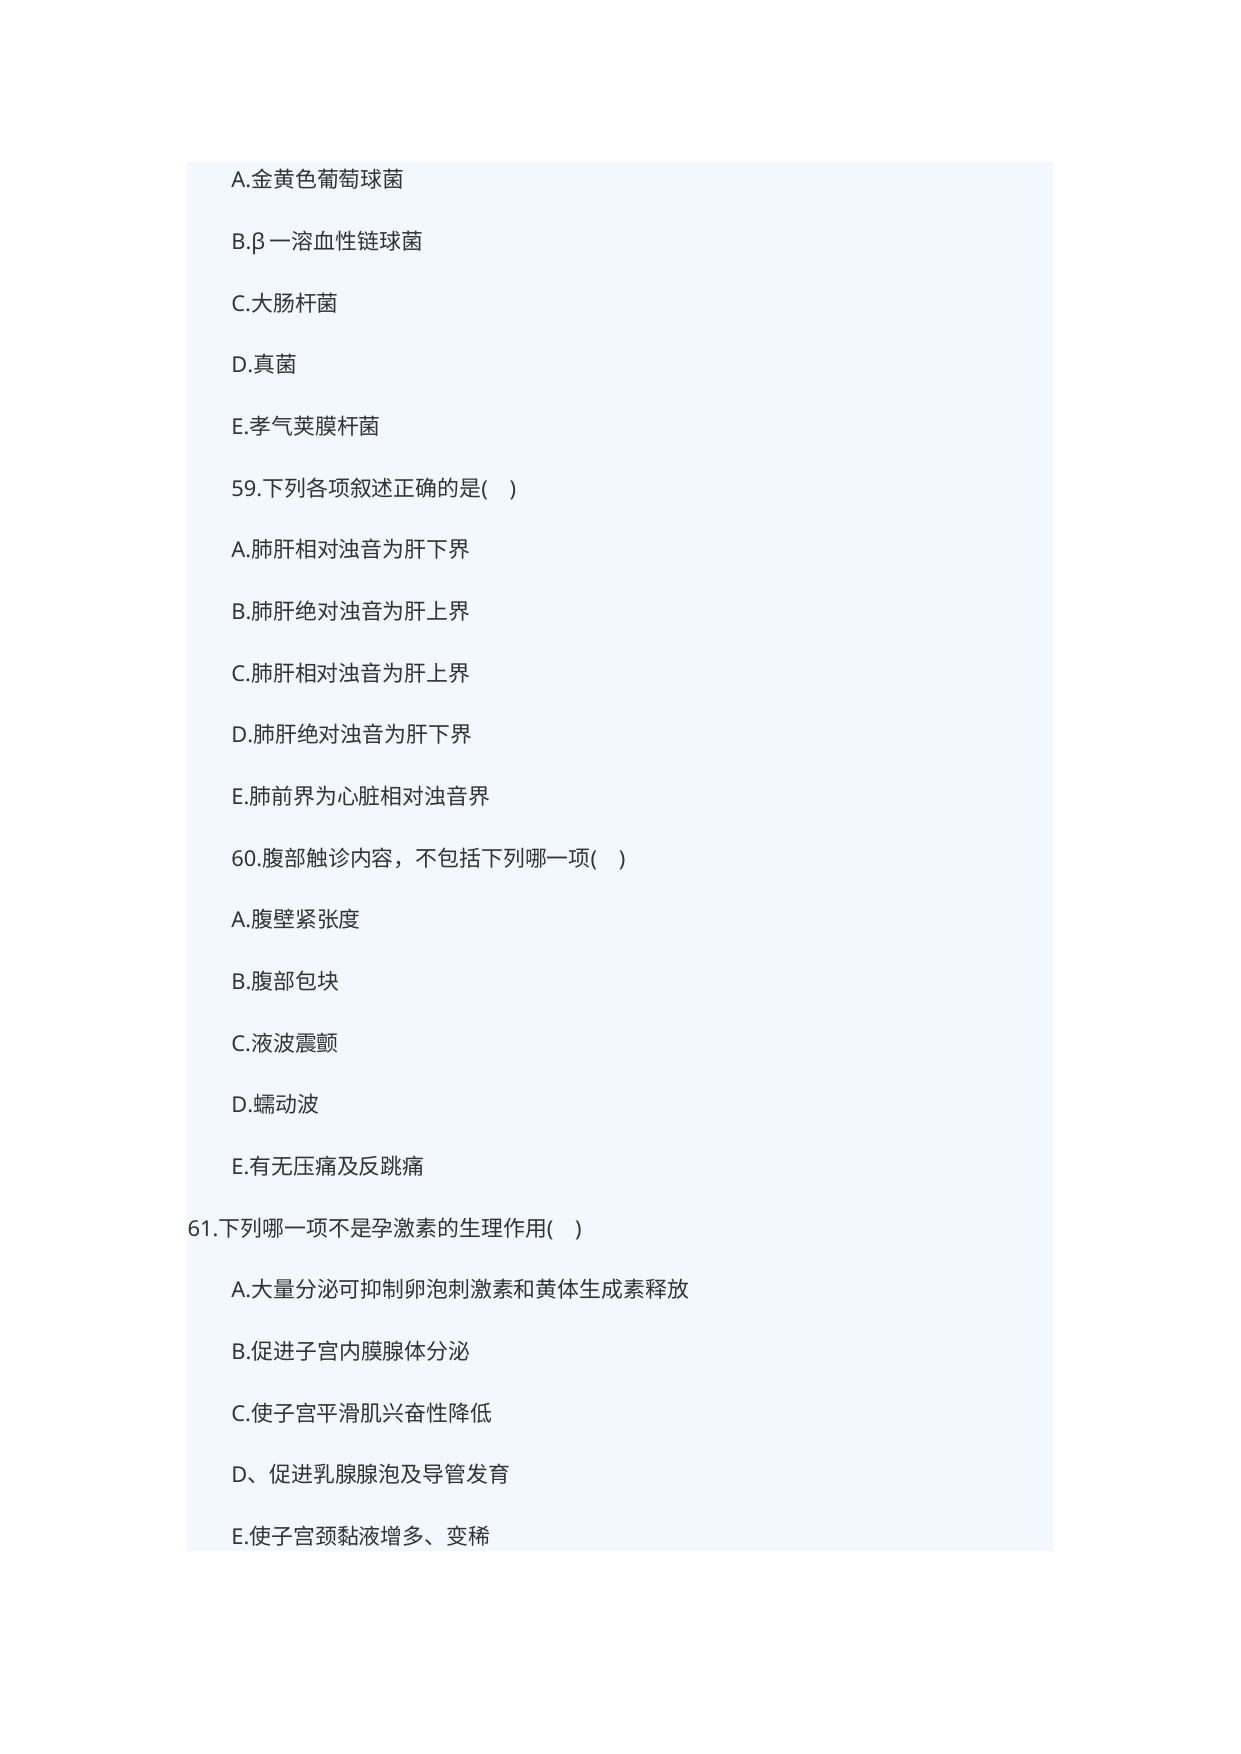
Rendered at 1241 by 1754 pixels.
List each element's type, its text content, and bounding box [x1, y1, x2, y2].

text 59.下列各项叙述正确的是( ) [187, 470, 1053, 503]
text D.蠕动波 [187, 1087, 1053, 1119]
text A.大量分泌可抑制卵泡刺激素和黄体生成素释放 [187, 1272, 1053, 1304]
text A.腹壁紧张度 [187, 902, 1053, 934]
text C.使子宫平滑肌兴奋性降低 [187, 1395, 1053, 1428]
text B.肺肝绝对浊音为肝上界 [187, 594, 1053, 626]
text D.真菌 [187, 347, 1053, 379]
text B.促进子宫内膜腺体分泌 [187, 1334, 1053, 1366]
text E.肺前界为心脏相对浊音界 [187, 779, 1053, 811]
text C.液波震颤 [187, 1025, 1053, 1058]
text A.金黄色葡萄球菌 [187, 162, 1053, 194]
text E.孝气荚膜杆菌 [187, 409, 1053, 441]
text 60.腹部触诊内容，不包括下列哪一项( ) [187, 840, 1053, 873]
text E.有无压痛及反跳痛 [187, 1149, 1053, 1181]
text E.使子宫颈黏液增多、变稀 [187, 1519, 1053, 1551]
text A.肺肝相对浊音为肝下界 [187, 532, 1053, 564]
text D、促进乳腺腺泡及导管发育 [187, 1457, 1053, 1489]
text B.β一溶血性链球菌 [187, 224, 1053, 256]
text B.腹部包块 [187, 964, 1053, 996]
text C.大肠杆菌 [187, 285, 1053, 318]
text 61.下列哪一项不是孕激素的生理作用( ) [187, 1210, 1053, 1243]
text C.肺肝相对浊音为肝上界 [187, 655, 1053, 688]
text D.肺肝绝对浊音为肝下界 [187, 717, 1053, 749]
